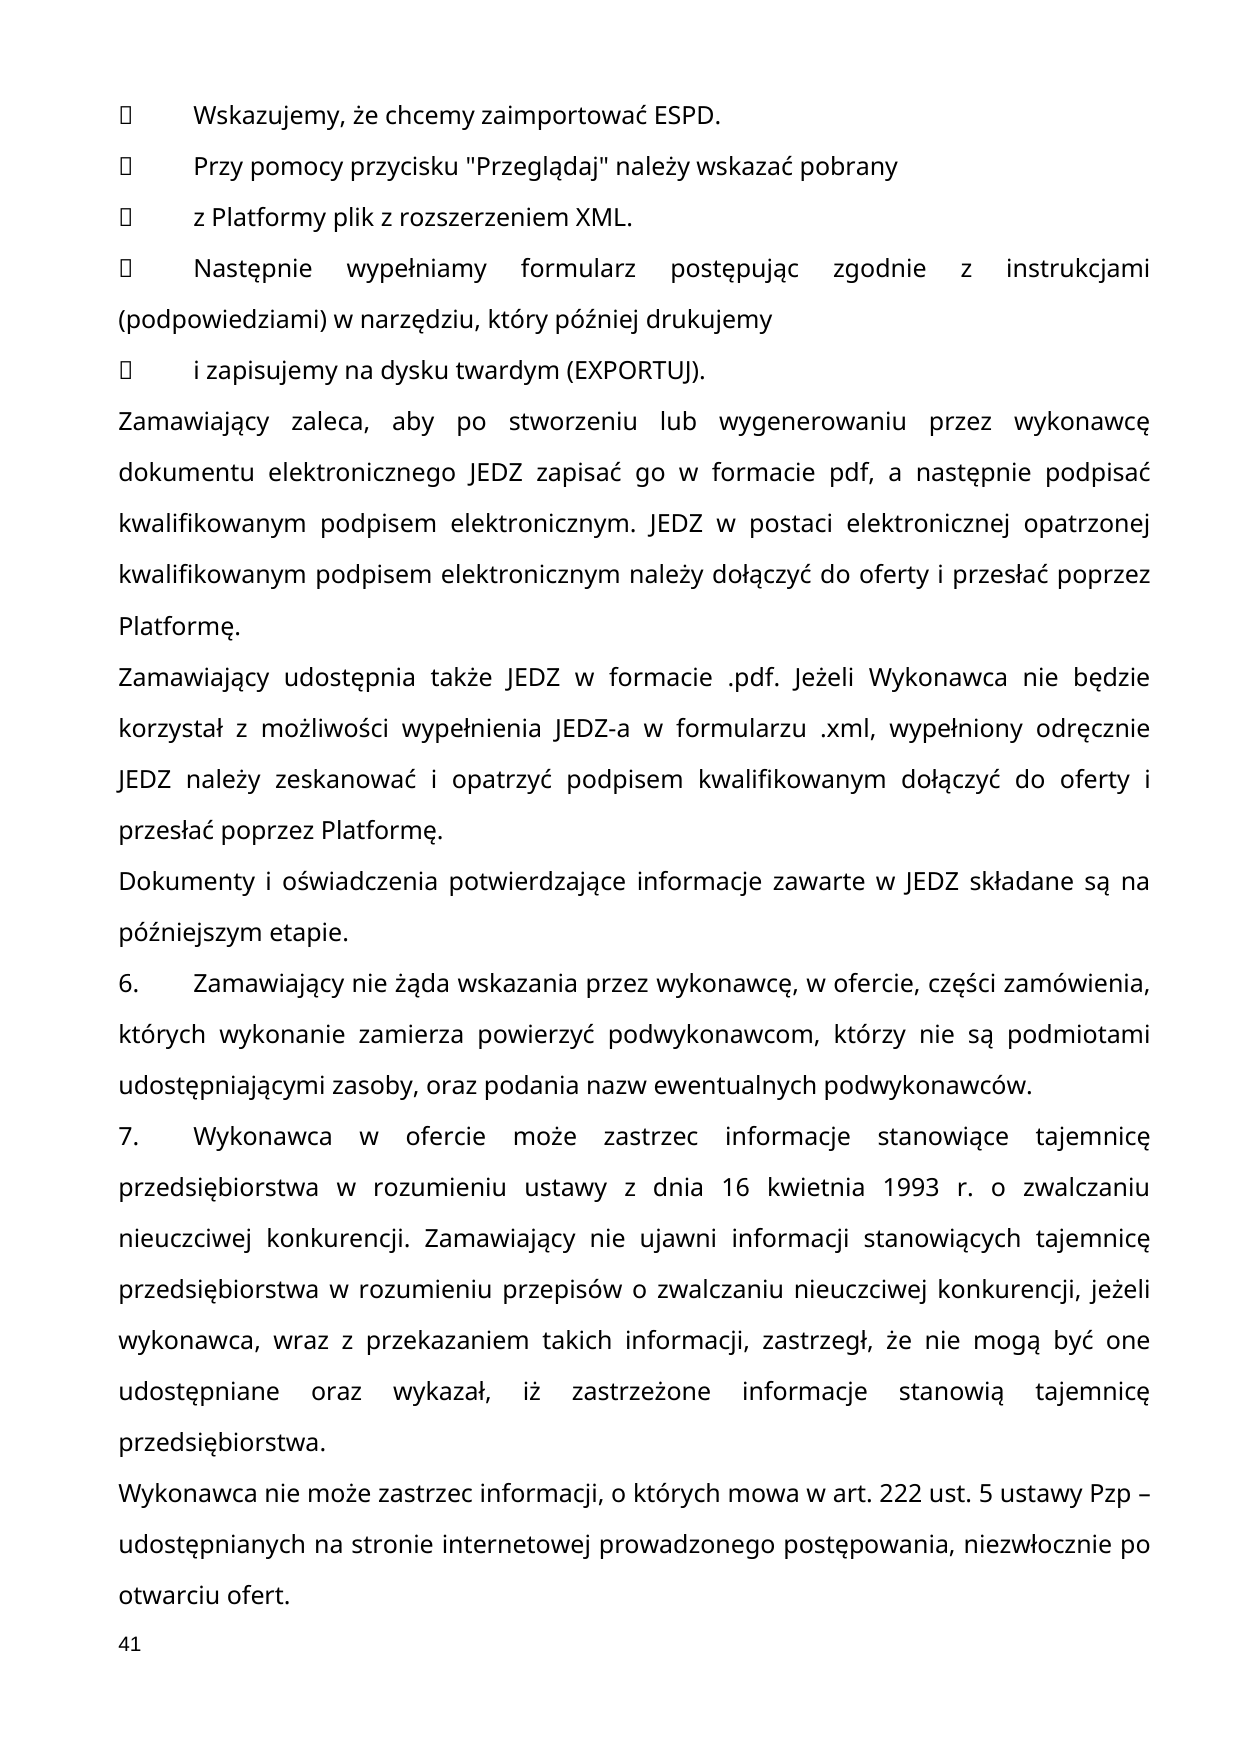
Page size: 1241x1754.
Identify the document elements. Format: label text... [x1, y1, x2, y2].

text  Wskazujemy, że chcemy zaimportować ESPD. [118, 98, 1152, 132]
text Zamawiający udostępnia także JEDZ w formacie .pdf. Jeżeli Wykonawca nie będzie korzystał z możliwości wypełnienia JEDZ-a w formularzu .xml, wypełniony odręcznie JEDZ należy zeskanować i opatrzyć podpisem kwalifikowanym dołączyć do oferty i przesłać poprzez Platformę. [118, 659, 1152, 846]
text  i zapisujemy na dysku twardym (EXPORTUJ). [118, 353, 1152, 387]
text Dokumenty i oświadczenia potwierdzające informacje zawarte w JEDZ składane są na późniejszym etapie. [118, 863, 1152, 948]
text  Przy pomocy przycisku "Przeglądaj" należy wskazać pobrany [118, 149, 1152, 183]
text  z Platformy plik z rozszerzeniem XML. [118, 200, 1152, 234]
text 6. Zamawiający nie żąda wskazania przez wykonawcę, w ofercie, części zamówienia, których wykonanie zamierza powierzyć podwykonawcom, którzy nie są podmiotami udostępniającymi zasoby, oraz podania nazw ewentualnych podwykonawców. [118, 966, 1152, 1102]
text  Następnie wypełniamy formularz postępując zgodnie z instrukcjami (podpowiedziami) w narzędziu, który później drukujemy [118, 251, 1152, 336]
text Zamawiający zaleca, aby po stworzeniu lub wygenerowaniu przez wykonawcę dokumentu elektronicznego JEDZ zapisać go w formacie pdf, a następnie podpisać kwalifikowanym podpisem elektronicznym. JEDZ w postaci elektronicznej opatrzonej kwalifikowanym podpisem elektronicznym należy dołączyć do oferty i przesłać poprzez Platformę. [118, 404, 1152, 642]
text Wykonawca nie może zastrzec informacji, o których mowa w art. 222 ust. 5 ustawy Pzp – udostępnianych na stronie internetowej prowadzonego postępowania, niezwłocznie po otwarciu ofert. [118, 1476, 1152, 1612]
text 7. Wykonawca w ofercie może zastrzec informacje stanowiące tajemnicę przedsiębiorstwa w rozumieniu ustawy z dnia 16 kwietnia 1993 r. o zwalczaniu nieuczciwej konkurencji. Zamawiający nie ujawni informacji stanowiących tajemnicę przedsiębiorstwa w rozumieniu przepisów o zwalczaniu nieuczciwej konkurencji, jeżeli wykonawca, wraz z przekazaniem takich informacji, zastrzegł, że nie mogą być one udostępniane oraz wykazał, iż zastrzeżone informacje stanowią tajemnicę przedsiębiorstwa. [118, 1119, 1152, 1459]
